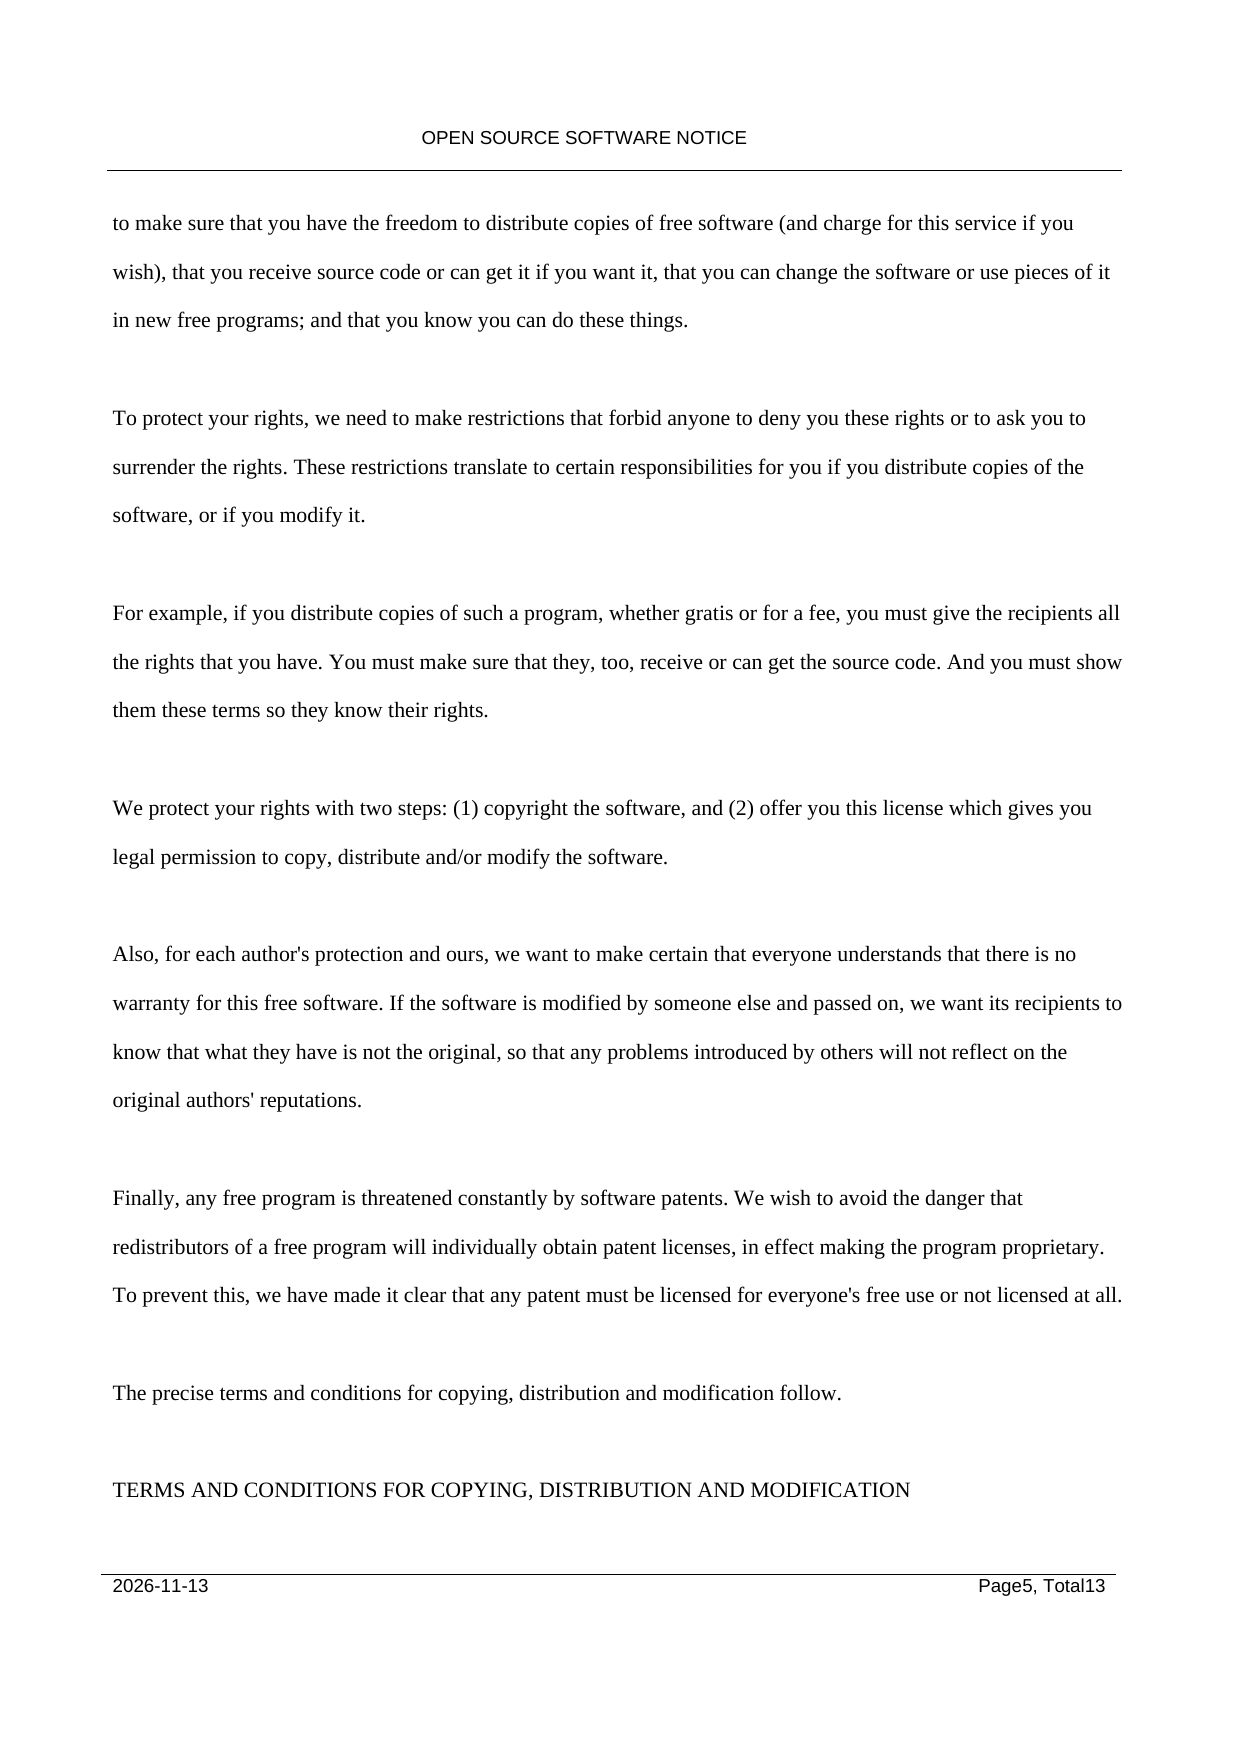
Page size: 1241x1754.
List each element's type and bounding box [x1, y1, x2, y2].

text [112, 206, 1128, 1506]
